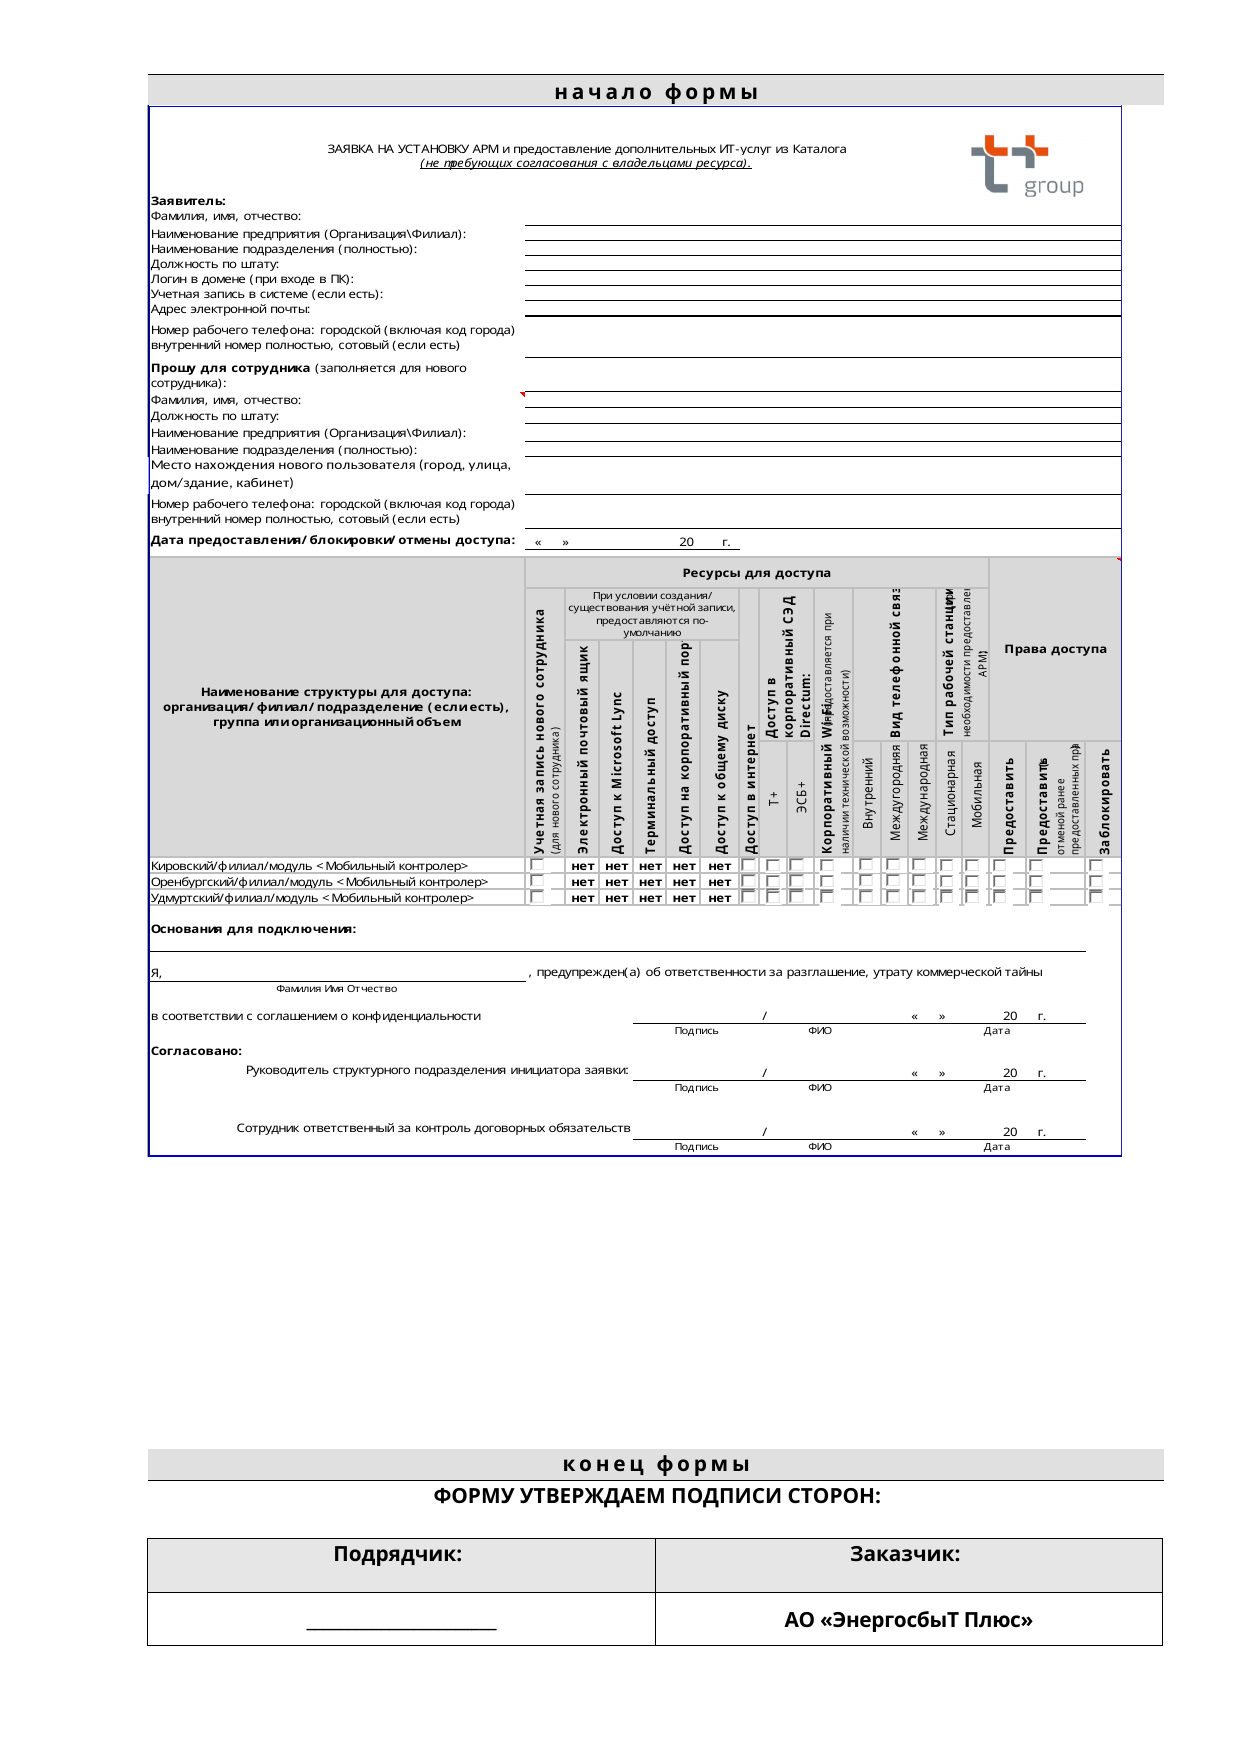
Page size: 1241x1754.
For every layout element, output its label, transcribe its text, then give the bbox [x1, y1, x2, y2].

table_cell _______________________ [148, 1593, 655, 1645]
table_header Заказчик: [656, 1539, 1162, 1592]
table_cell АО «ЭнергосбыТ Плюс» [656, 1593, 1162, 1645]
text конец формы [148, 1449, 1164, 1480]
text начало формы [148, 75, 1164, 105]
text ФОРМУ УТВЕРЖДАЕМ ПОДПИСИ СТОРОН: [148, 1481, 1167, 1509]
table_header Подрядчик: [148, 1539, 655, 1592]
